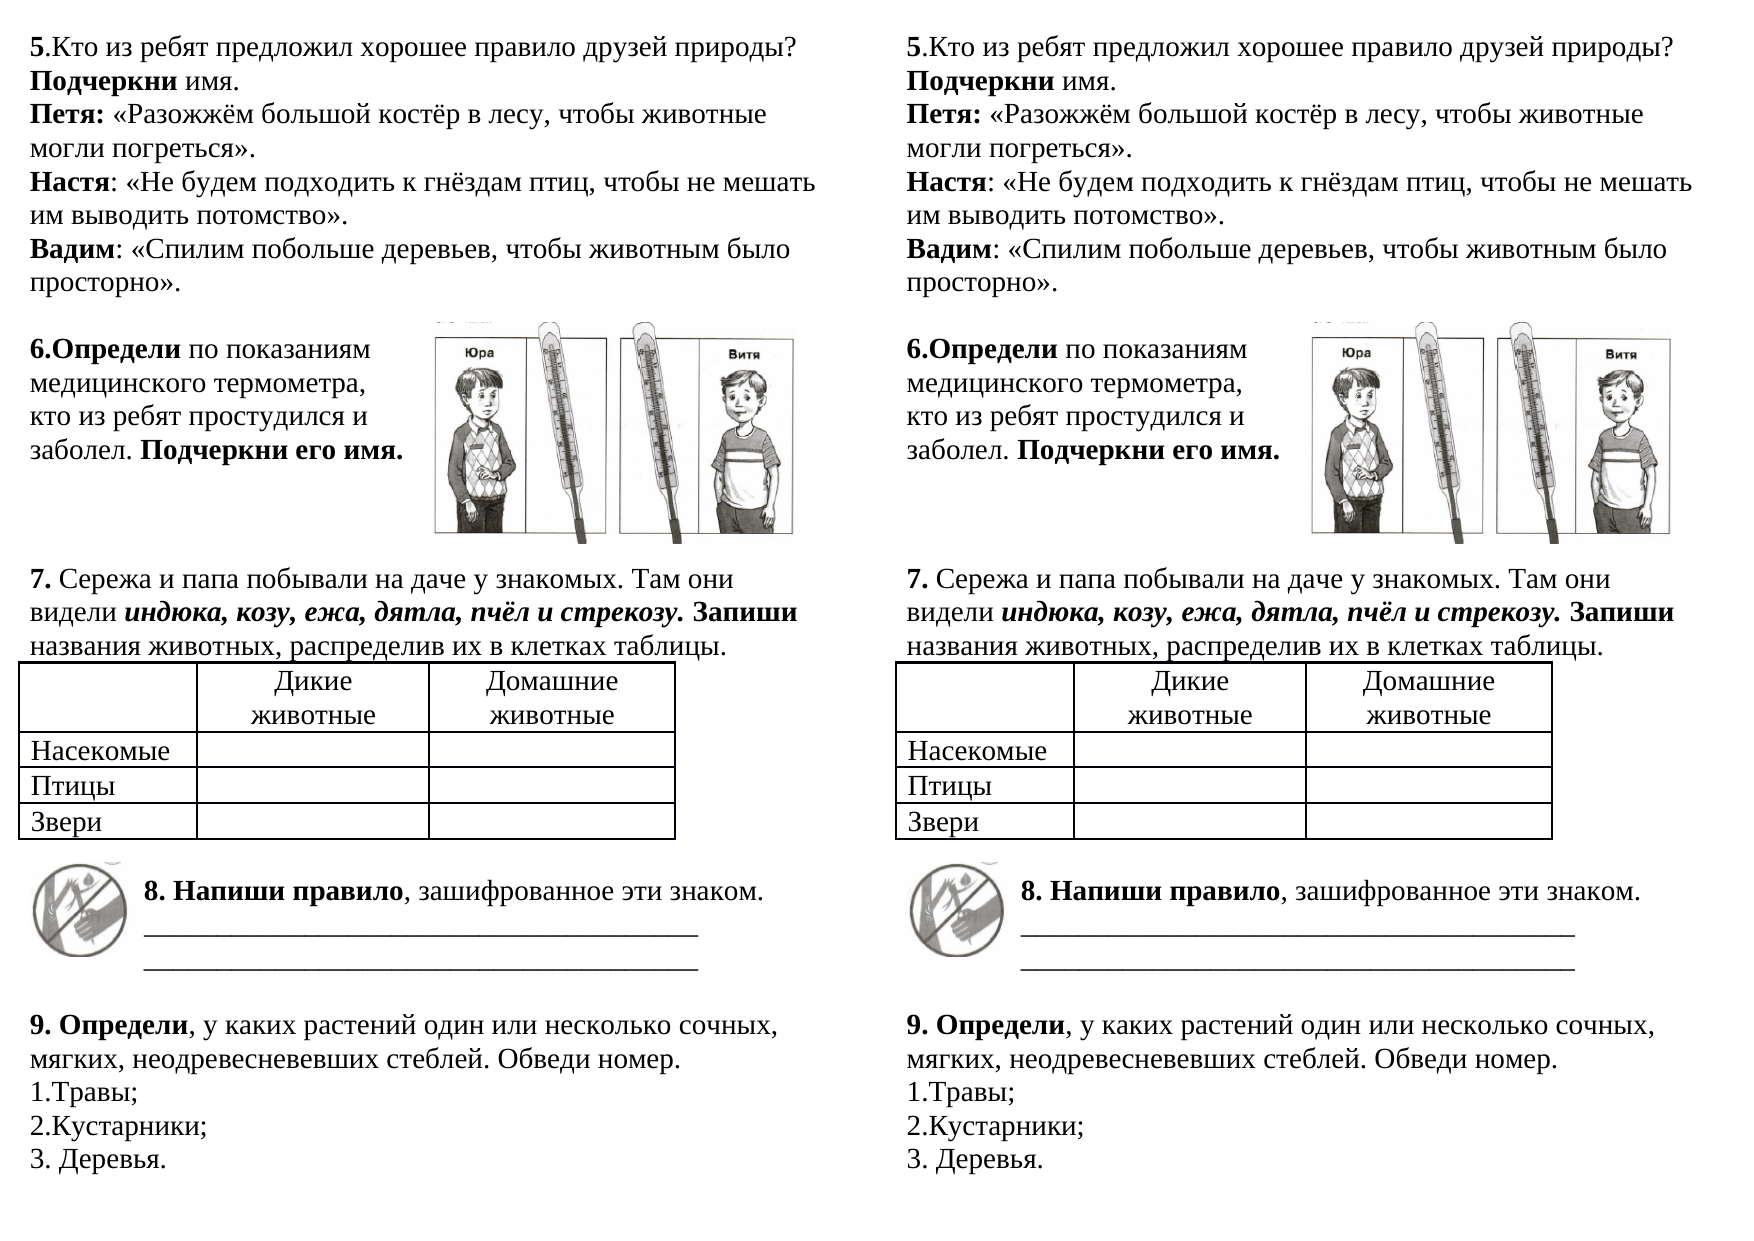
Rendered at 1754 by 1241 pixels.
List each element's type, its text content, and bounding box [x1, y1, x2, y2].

text Вадим: «Спилим побольше деревьев, чтобы животным было просторно». [29, 231, 833, 298]
table_cell [198, 804, 428, 837]
text 9. Определи, у каких растений один или несколько сочных, мягких, неодревесневевших стеблей. Обведи номер. [29, 1007, 833, 1074]
text 2.Кустарники; [906, 1108, 1709, 1141]
table_cell Насекомые [897, 733, 1073, 766]
table_cell [1307, 804, 1551, 837]
text 3. Деревья. [29, 1141, 833, 1175]
table_cell [1075, 733, 1305, 766]
text 6.Определи по показаниям медицинского термометра, кто из ребят простудился и заболел. Подчеркни его имя. [906, 298, 1709, 466]
text ______________________________________ [144, 907, 833, 940]
table_header Дикие животные [1075, 664, 1305, 731]
table_header [20, 664, 196, 731]
table_header Домашние животные [1307, 664, 1551, 731]
text 7. Сережа и папа побывали на даче у знакомых. Там они видели индюка, козу, ежа, дятла, пчёл и стрекозу. Запиши названия животных, распределив их в клетках таблицы. [906, 527, 1709, 661]
table_cell Птицы [20, 768, 196, 802]
picture [28, 862, 144, 957]
table_cell [198, 733, 428, 766]
text Петя: «Разожжём большой костёр в лесу, чтобы животные могли погреться». [906, 97, 1709, 164]
table_header Дикие животные [198, 664, 428, 731]
text 3. Деревья. [906, 1141, 1709, 1175]
text 1.Травы; [29, 1074, 833, 1108]
text 2.Кустарники; [29, 1108, 833, 1141]
table_cell [430, 768, 674, 802]
table_cell [198, 768, 428, 802]
text 5.Кто из ребят предложил хорошее правило друзей природы? Подчеркни имя. [29, 29, 833, 97]
text ______________________________________ [906, 940, 1709, 974]
table_cell [1075, 768, 1305, 802]
text ______________________________________ [1021, 907, 1709, 940]
text Настя: «Не будем подходить к гнёздам птиц, чтобы не мешать им выводить потомство». [29, 164, 833, 231]
text 8. Напиши правило, зашифрованное эти знаком. [29, 839, 833, 907]
text 5.Кто из ребят предложил хорошее правило друзей природы? Подчеркни имя. [906, 29, 1709, 97]
table_cell Насекомые [20, 733, 196, 766]
text Вадим: «Спилим побольше деревьев, чтобы животным было просторно». [906, 231, 1709, 298]
text 1.Травы; [906, 1074, 1709, 1108]
picture [431, 322, 797, 544]
picture [905, 862, 1021, 957]
table_cell [1075, 804, 1305, 837]
table_cell [1307, 768, 1551, 802]
text 8. Напиши правило, зашифрованное эти знаком. [906, 839, 1709, 907]
table_cell Птицы [897, 768, 1073, 802]
table_cell Звери [897, 804, 1073, 837]
picture [1308, 322, 1674, 544]
text 9. Определи, у каких растений один или несколько сочных, мягких, неодревесневевших стеблей. Обведи номер. [906, 1007, 1709, 1074]
table_header Домашние животные [430, 664, 674, 731]
text Петя: «Разожжём большой костёр в лесу, чтобы животные могли погреться». [29, 97, 833, 164]
table_cell [430, 804, 674, 837]
text Настя: «Не будем подходить к гнёздам птиц, чтобы не мешать им выводить потомство». [906, 164, 1709, 231]
table_header [897, 664, 1073, 731]
table_cell Звери [20, 804, 196, 837]
text 7. Сережа и папа побывали на даче у знакомых. Там они видели индюка, козу, ежа, дятла, пчёл и стрекозу. Запиши названия животных, распределив их в клетках таблицы. [29, 527, 833, 661]
table_cell [430, 733, 674, 766]
text ______________________________________ [29, 940, 833, 974]
text 6.Определи по показаниям медицинского термометра, кто из ребят простудился и заболел. Подчеркни его имя. [29, 298, 833, 466]
table_cell [1307, 733, 1551, 766]
